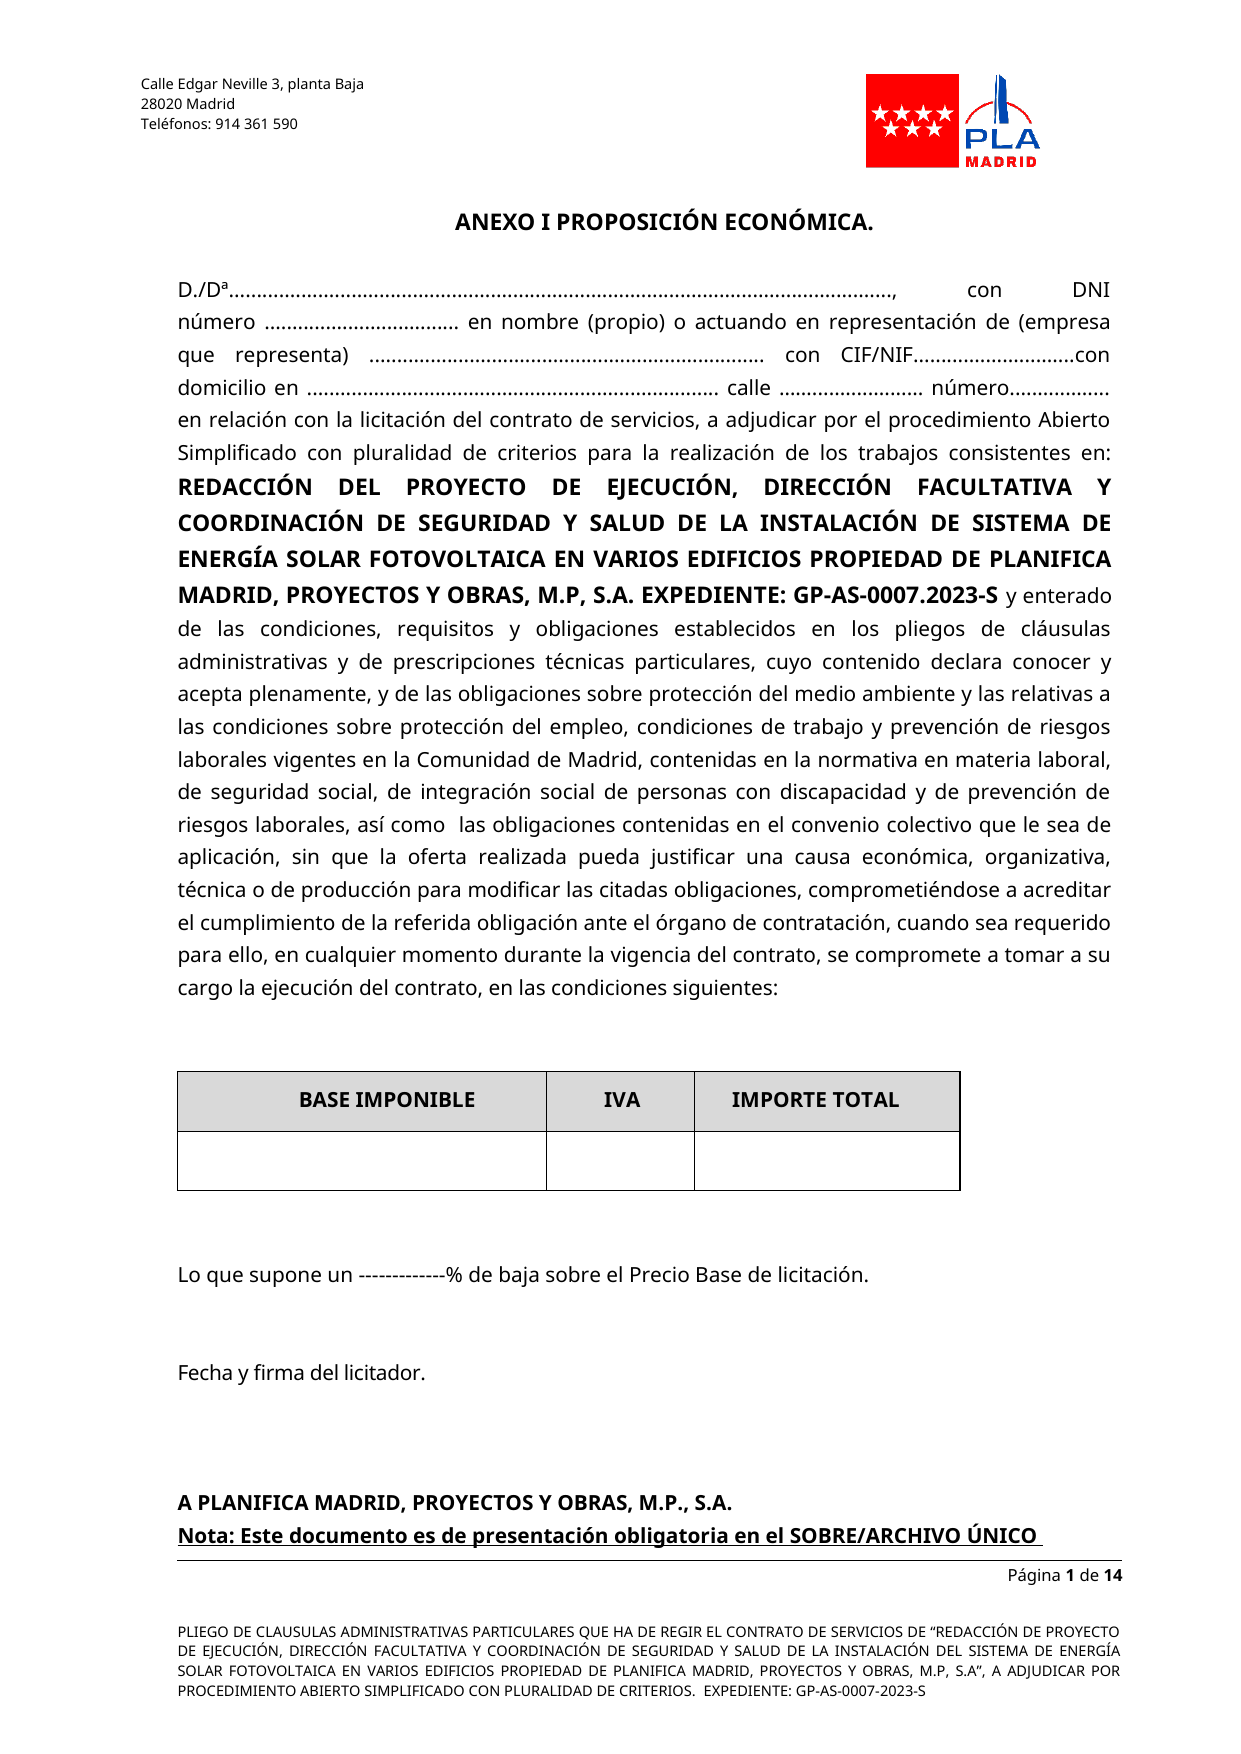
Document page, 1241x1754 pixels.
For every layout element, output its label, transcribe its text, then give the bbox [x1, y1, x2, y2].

table_cell [547, 1132, 694, 1190]
table_header IMPORTE TOTAL [695, 1072, 959, 1131]
text A PLANIFICA MADRID, PROYECTOS Y OBRAS, M.P., S.A. [177, 1488, 1122, 1517]
table_header IVA [547, 1072, 694, 1131]
table_cell [695, 1132, 959, 1190]
title ANEXO I PROPOSICIÓN ECONÓMICA. [207, 206, 1122, 237]
table_cell [178, 1132, 546, 1190]
picture [865, 73, 1042, 168]
text Lo que supone un -------------% de baja sobre el Precio Base de licitación. [177, 1260, 1122, 1288]
text Fecha y firma del licitador. [177, 1358, 1122, 1386]
text D./Dª......................................................................................................................., con DNI número ................................... en nombre (propio) o actuando en representación de (empresa que representa) ....................................................................... con CIF/NIF.............................con domicilio en .......................................................................... calle …….................... número.................. en relación con la licitación del contrato de servicios, a adjudicar por el procedimiento Abierto Simplificado con pluralidad de criterios para la realización de los trabajos consistentes en: REDACCIÓN DEL PROYECTO DE EJECUCIÓN, DIRECCIÓN FACULTATIVA Y COORDINACIÓN DE SEGURIDAD Y SALUD DE LA INSTALACIÓN DE SISTEMA DE ENERGÍA SOLAR FOTOVOLTAICA EN VARIOS EDIFICIOS PROPIEDAD DE PLANIFICA MADRID, PROYECTOS Y OBRAS, M.P, S.A. EXPEDIENTE: GP-AS-0007.2023-S y enterado de las condiciones, requisitos y obligaciones establecidos en los pliegos de cláusulas administrativas y de prescripciones técnicas particulares, cuyo contenido declara conocer y acepta plenamente, y de las obligaciones sobre protección del medio ambiente y las relativas a las condiciones sobre protección del empleo, condiciones de trabajo y prevención de riesgos laborales vigentes en la Comunidad de Madrid, contenidas en la normativa en materia laboral, de seguridad social, de integración social de personas con discapacidad y de prevención de riesgos laborales, así como las obligaciones contenidas en el convenio colectivo que le sea de aplicación, sin que la oferta realizada pueda justificar una causa económica, organizativa, técnica o de producción para modificar las citadas obligaciones, comprometiéndose a acreditar el cumplimiento de la referida obligación ante el órgano de contratación, cuando sea requerido para ello, en cualquier momento durante la vigencia del contrato, se compromete a tomar a su cargo la ejecución del contrato, en las condiciones siguientes: [177, 275, 1112, 1001]
text Nota: Este documento es de presentación obligatoria en el SOBRE/ARCHIVO ÚNICO [177, 1521, 1122, 1549]
table_header BASE IMPONIBLE [178, 1072, 546, 1131]
